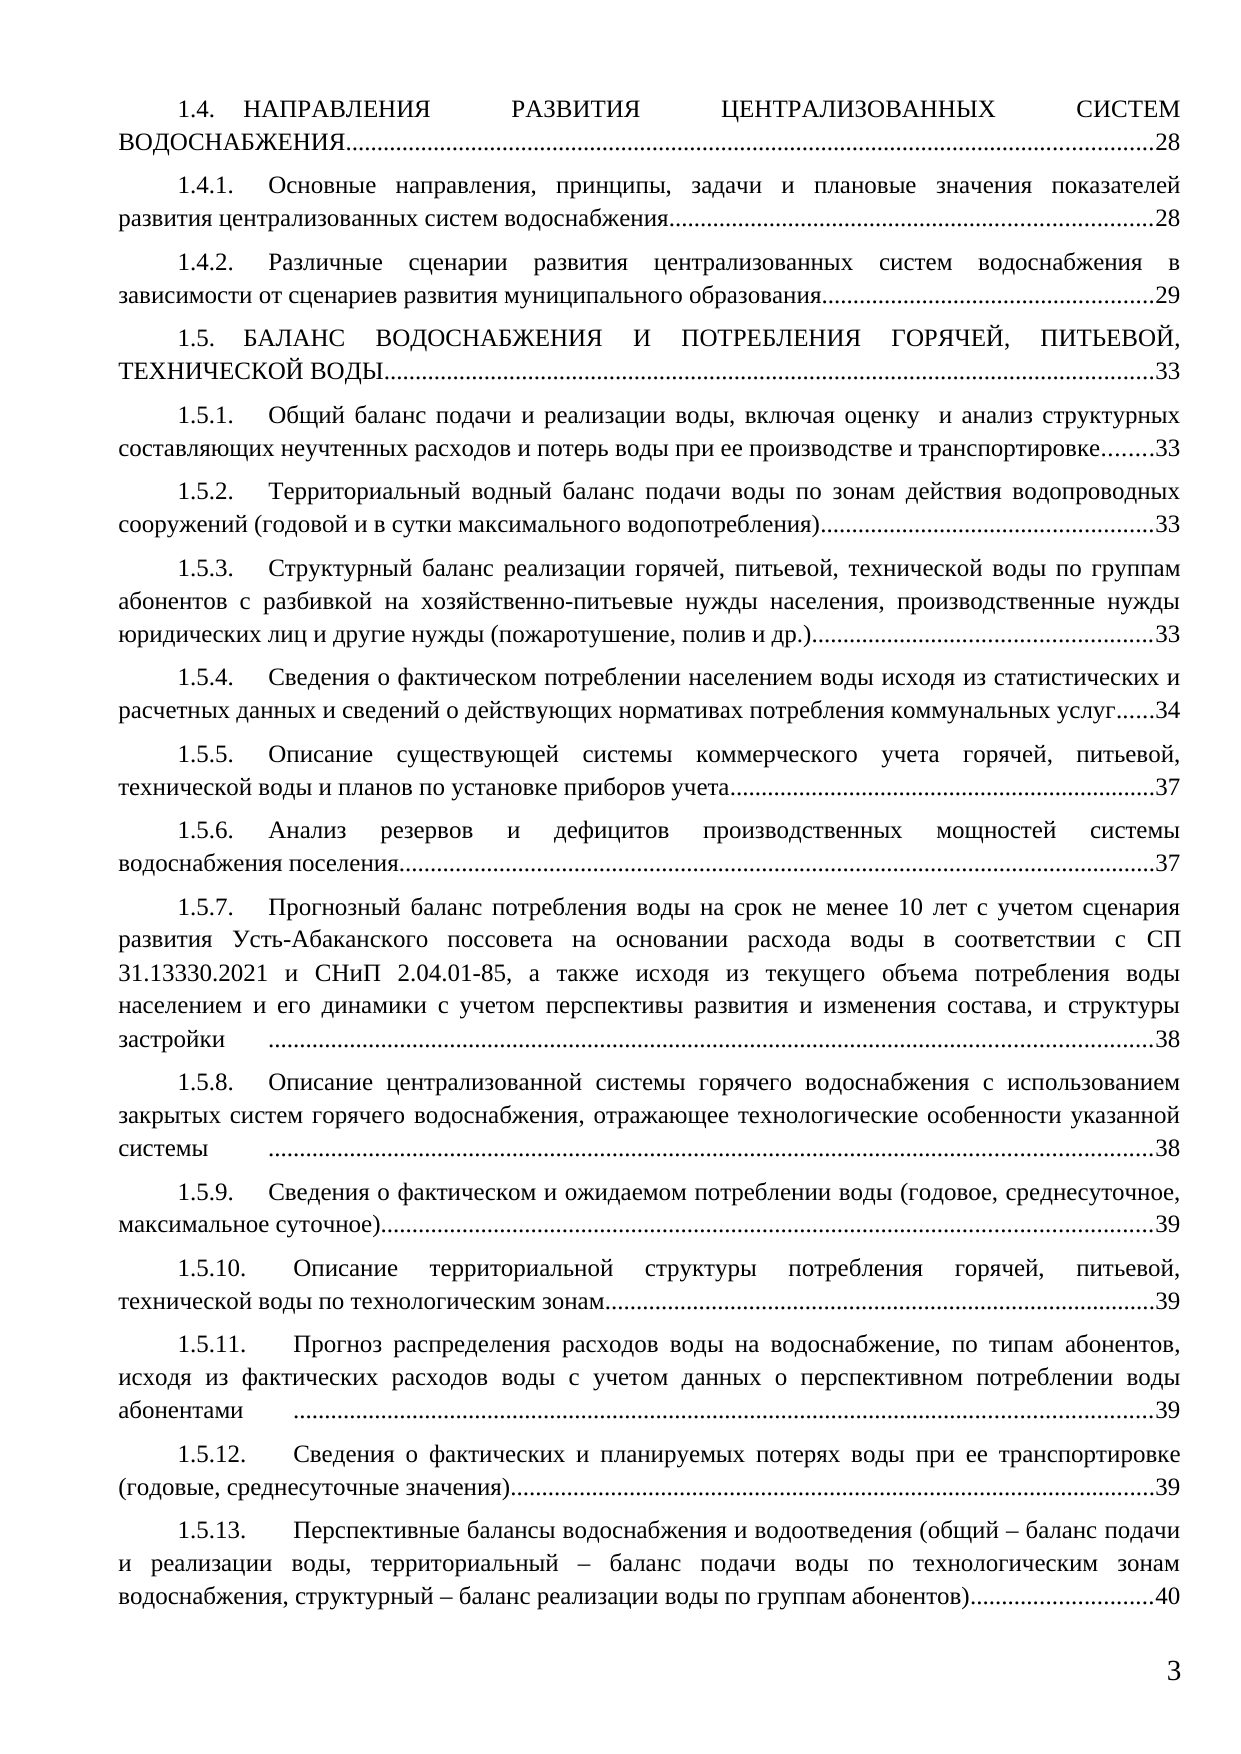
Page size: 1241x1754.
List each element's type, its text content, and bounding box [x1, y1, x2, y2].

text 1.5.4. Сведения о фактическом потреблении населением воды исходя из статистических и расчетных данных и сведений о действующих нормативах потребления коммунальных услуг 34 [118, 662, 1181, 724]
text 1.5.13. Перспективные балансы водоснабжения и водоотведения (общий – баланс подачи и реализации воды, территориальный – баланс подачи воды по технологическим зонам водоснабжения, структурный – баланс реализации воды по группам абонентов) 40 [118, 1515, 1181, 1610]
text 1.5.5. Описание существующей системы коммерческого учета горячей, питьевой, технической воды и планов по установке приборов учета 37 [118, 739, 1181, 800]
text 1.5.12. Сведения о фактических и планируемых потерях воды при ее транспортировке (годовые, среднесуточные значения) 39 [118, 1439, 1181, 1501]
text 1.5. БАЛАНС ВОДОСНАБЖЕНИЯ И ПОТРЕБЛЕНИЯ ГОРЯЧЕЙ, ПИТЬЕВОЙ, ТЕХНИЧЕСКОЙ ВОДЫ 33 [118, 323, 1181, 385]
text 1.4. НАПРАВЛЕНИЯ РАЗВИТИЯ ЦЕНТРАЛИЗОВАННЫХ СИСТЕМ ВОДОСНАБЖЕНИЯ 28 [118, 94, 1181, 156]
text 1.5.10. Описание территориальной структуры потребления горячей, питьевой, технической воды по технологическим зонам 39 [118, 1253, 1181, 1315]
text 1.4.1. Основные направления, принципы, задачи и плановые значения показателей развития централизованных систем водоснабжения 28 [118, 170, 1181, 232]
text 1.5.3. Структурный баланс реализации горячей, питьевой, технической воды по группам абонентов с разбивкой на хозяйственно-питьевые нужды населения, производственные нужды юридических лиц и другие нужды (пожаротушение, полив и др.) 33 [118, 553, 1181, 647]
text 1.5.7. Прогнозный баланс потребления воды на срок не менее 10 лет с учетом сценария развития Усть-Абаканского поссовета на основании расхода воды в соответствии с СП 31.13330.2021 и СНиП 2.04.01-85, а также исходя из текущего объема потребления воды населением и его динамики с учетом перспективы развития и изменения состава, и структуры застройки 38 [118, 892, 1181, 1052]
text 1.4.2. Различные сценарии развития централизованных систем водоснабжения в зависимости от сценариев развития муниципального образования 29 [118, 247, 1181, 309]
text 1.5.11. Прогноз распределения расходов воды на водоснабжение, по типам абонентов, исходя из фактических расходов воды с учетом данных о перспективном потреблении воды абонентами 39 [118, 1329, 1181, 1424]
text 1.5.6. Анализ резервов и дефицитов производственных мощностей системы водоснабжения поселения 37 [118, 815, 1181, 877]
text 1.5.1. Общий баланс подачи и реализации воды, включая оценку и анализ структурных составляющих неучтенных расходов и потерь воды при ее производстве и транспортировке 33 [118, 400, 1181, 462]
text 1.5.9. Сведения о фактическом и ожидаемом потреблении воды (годовое, среднесуточное, максимальное суточное) 39 [118, 1177, 1181, 1238]
text 1.5.8. Описание централизованной системы горячего водоснабжения с использованием закрытых систем горячего водоснабжения, отражающее технологические особенности указанной системы 38 [118, 1067, 1181, 1162]
text 1.5.2. Территориальный водный баланс подачи воды по зонам действия водопроводных сооружений (годовой и в сутки максимального водопотребления) 33 [118, 476, 1181, 538]
